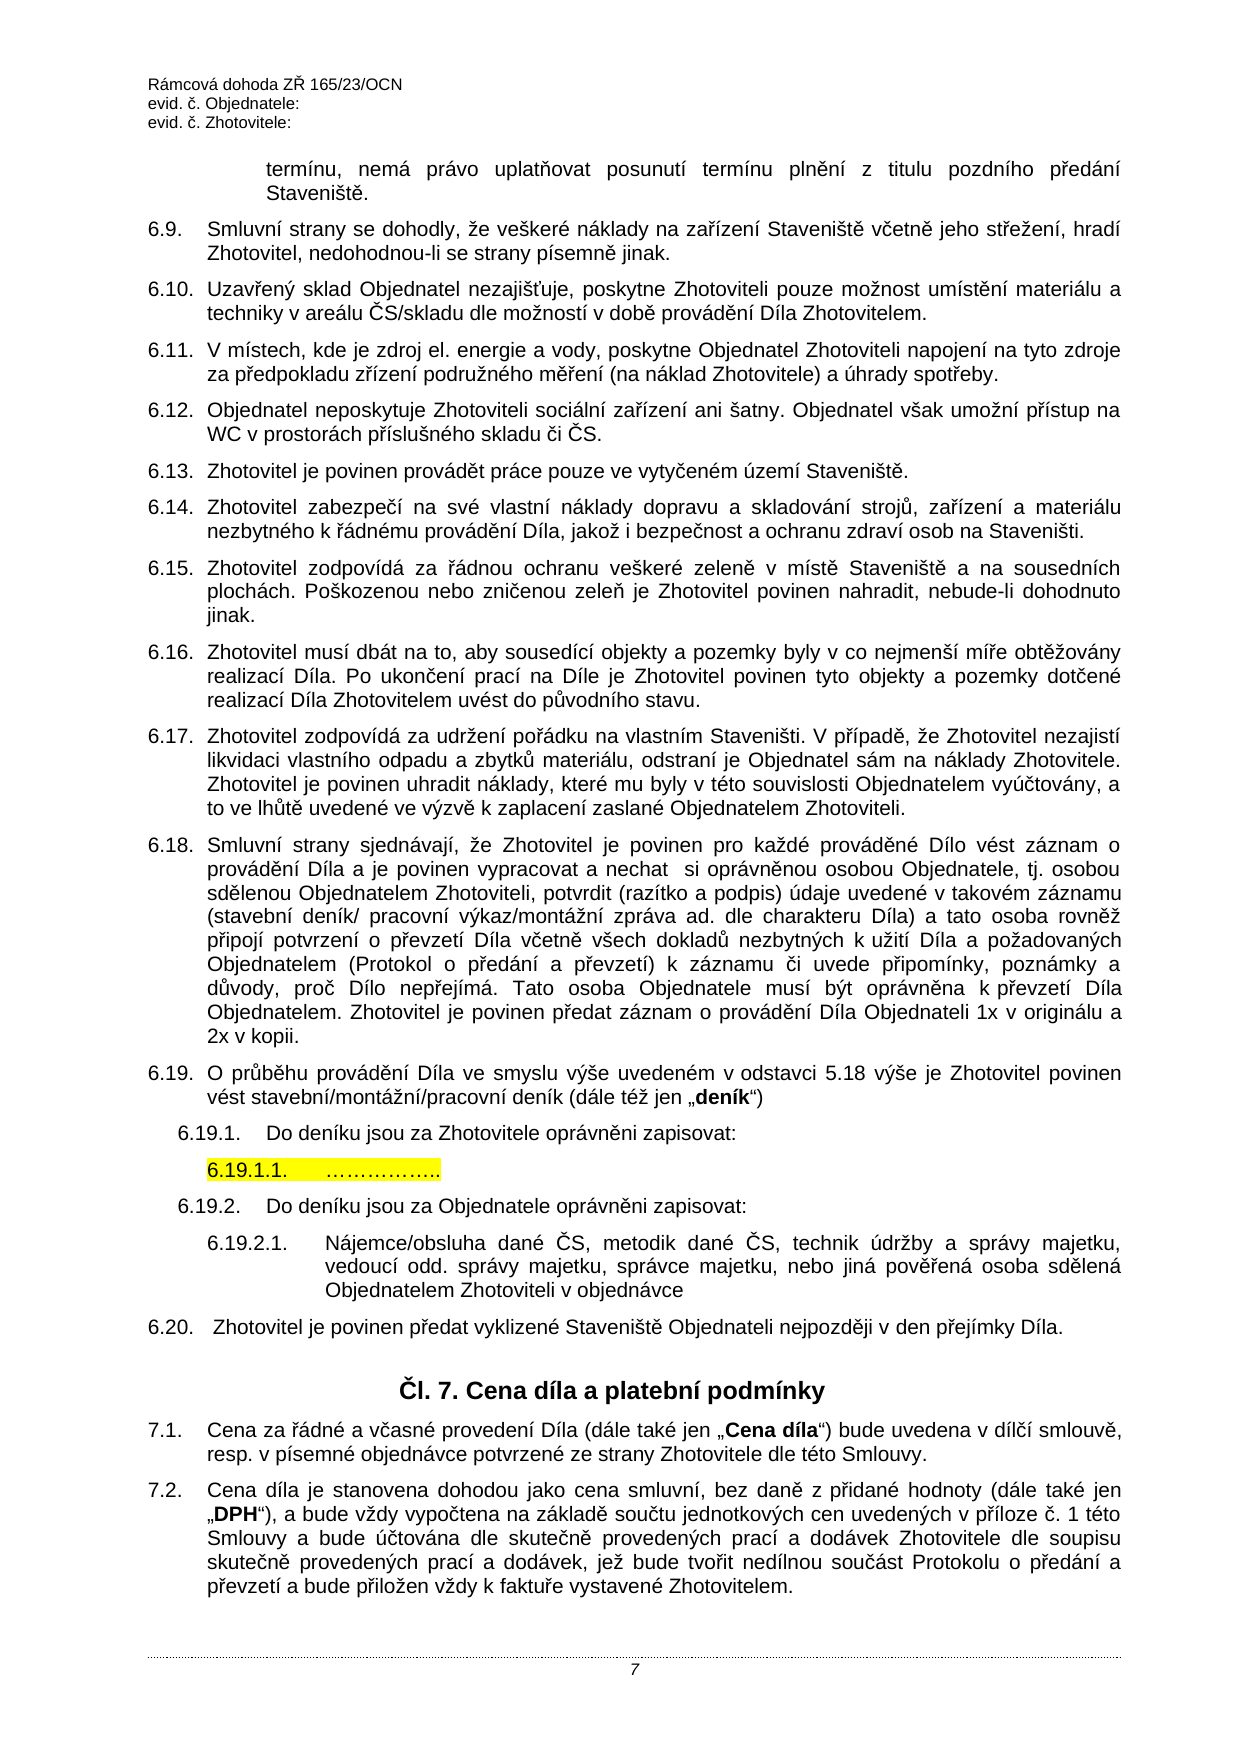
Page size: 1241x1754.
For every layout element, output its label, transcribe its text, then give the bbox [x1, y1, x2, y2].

text …………….. [207, 1157, 1122, 1181]
text Zhotovitel je povinen provádět práce pouze ve vytyčeném území Staveniště. [148, 458, 1122, 482]
text O průběhu provádění Díla ve smyslu výše uvedeném v odstavci 5.18 výše je Zhotovitel povinen vést stavební/montážní/pracovní deník (dále též jen „deník“) [148, 1061, 1122, 1108]
text Uzavřený sklad Objednatel nezajišťuje, poskytne Zhotoviteli pouze možnost umístění materiálu a techniky v areálu ČS/skladu dle možností v době provádění Díla Zhotovitelem. [148, 277, 1122, 325]
text Zhotovitel musí dbát na to, aby sousedící objekty a pozemky byly v co nejmenší míře obtěžovány realizací Díla. Po ukončení prací na Díle je Zhotovitel povinen tyto objekty a pozemky dotčené realizací Díla Zhotovitelem uvést do původního stavu. [148, 640, 1122, 712]
text Do deníku jsou za Zhotovitele oprávněni zapisovat: [177, 1121, 1122, 1145]
text Nájemce/obsluha dané ČS, metodik dané ČS, technik údržby a správy majetku, vedoucí odd. správy majetku, správce majetku, nebo jiná pověřená osoba sdělená Objednatelem Zhotoviteli v objednávce [207, 1230, 1122, 1302]
text Zhotovitel zodpovídá za udržení pořádku na vlastním Staveništi. V případě, že Zhotovitel nezajistí likvidaci vlastního odpadu a zbytků materiálu, odstraní je Objednatel sám na náklady Zhotovitele. Zhotovitel je povinen uhradit náklady, které mu byly v této souvislosti Objednatelem vyúčtovány, a to ve lhůtě uvedené ve výzvě k zaplacení zaslané Objednatelem Zhotoviteli. [148, 724, 1122, 820]
text Zhotovitel zodpovídá za řádnou ochranu veškeré zeleně v místě Staveniště a na sousedních plochách. Poškozenou nebo zničenou zeleň je Zhotovitel povinen nahradit, nebude-li dohodnuto jinak. [148, 555, 1122, 627]
text Smluvní strany sjednávají, že Zhotovitel je povinen pro každé prováděné Dílo vést záznam o provádění Díla a je povinen vypracovat a nechat si oprávněnou osobou Objednatele, tj. osobou sdělenou Objednatelem Zhotoviteli, potvrdit (razítko a podpis) údaje uvedené v takovém záznamu (stavební deník/ pracovní výkaz/montážní zpráva ad. dle charakteru Díla) a tato osoba rovněž připojí potvrzení o převzetí Díla včetně všech dokladů nezbytných k užití Díla a požadovaných Objednatelem (Protokol o předání a převzetí) k záznamu či uvede připomínky, poznámky a důvody, proč Dílo nepřejímá. Tato osoba Objednatele musí být oprávněna k převzetí Díla Objednatelem. Zhotovitel je povinen předat záznam o provádění Díla Objednateli 1x v originálu a 2x v kopii. [148, 832, 1122, 1048]
text Smluvní strany se dohodly, že veškeré náklady na zařízení Staveniště včetně jeho střežení, hradí Zhotovitel, nedohodnou-li se strany písemně jinak. [148, 217, 1122, 265]
text Do deníku jsou za Objednatele oprávněni zapisovat: [177, 1194, 1122, 1218]
list Cena díla je stanovena dohodou jako cena smluvní, bez daně z přidané hodnoty (dále také jen „DPH“), a bude vždy vypočtena na základě součtu jednotkových cen uvedených v příloze č. 1 této Smlouvy a bude účtována dle skutečně provedených prací a dodávek Zhotovitele dle soupisu skutečně provedených prací a dodávek, jež bude tvořit nedílnou součást Protokolu o předání a převzetí a bude přiložen vždy k faktuře vystavené Zhotovitelem. [148, 1478, 1122, 1598]
text Zhotovitel zabezpečí na své vlastní náklady dopravu a skladování strojů, zařízení a materiálu nezbytného k řádnému provádění Díla, jakož i bezpečnost a ochranu zdraví osob na Staveništi. [148, 495, 1122, 543]
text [177, 156, 1122, 204]
list Cena za řádné a včasné provedení Díla (dále také jen „Cena díla“) bude uvedena v dílčí smlouvě, resp. v písemné objednávce potvrzené ze strany Zhotovitele dle této Smlouvy. [148, 1417, 1122, 1465]
text Zhotovitel je povinen předat vyklizené Staveniště Objednateli nejpozději v den přejímky Díla. [148, 1315, 1122, 1339]
text V místech, kde je zdroj el. energie a vody, poskytne Objednatel Zhotoviteli napojení na tyto zdroje za předpokladu zřízení podružného měření (na náklad Zhotovitele) a úhrady spotřeby. [148, 338, 1122, 386]
text Objednatel neposkytuje Zhotoviteli sociální zařízení ani šatny. Objednatel však umožní přístup na WC v prostorách příslušného skladu či ČS. [148, 398, 1122, 446]
text Cena díla a platební podmínky [102, 1376, 1122, 1405]
